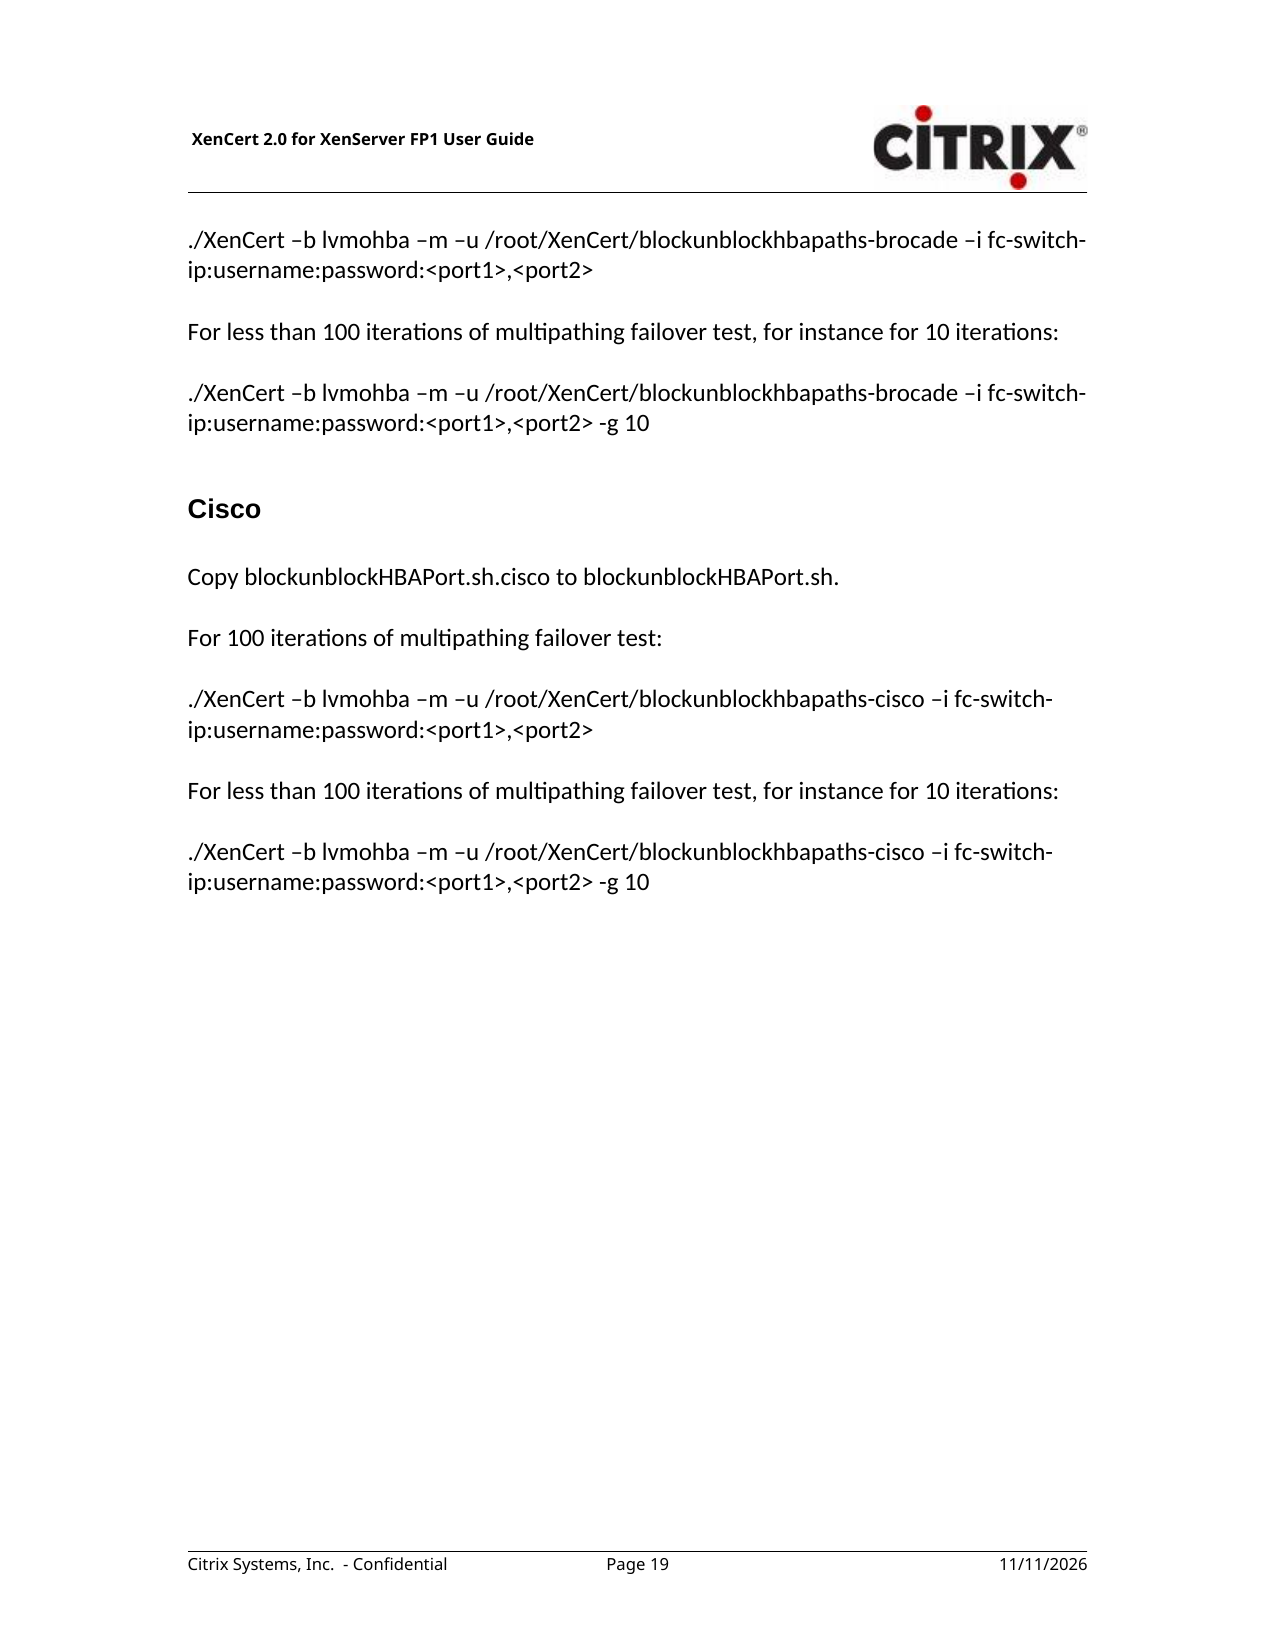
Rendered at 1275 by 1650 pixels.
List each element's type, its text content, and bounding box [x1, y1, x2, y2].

text ./XenCert –b lvmohba –m –u /root/XenCert/blockunblockhbapaths-cisco –i fc-switch-ip:username:password:<port1>,<port2> [187, 683, 1087, 744]
text ./XenCert –b lvmohba –m –u /root/XenCert/blockunblockhbapaths-brocade –i fc-switch-ip:username:password:<port1>,<port2> -g 10 [187, 377, 1087, 438]
text For less than 100 iterations of multipathing failover test, for instance for 10 iterations: [187, 316, 1087, 346]
text ./XenCert –b lvmohba –m –u /root/XenCert/blockunblockhbapaths-brocade –i fc-switch-ip:username:password:<port1>,<port2> [187, 224, 1087, 285]
text ./XenCert –b lvmohba –m –u /root/XenCert/blockunblockhbapaths-cisco –i fc-switch-ip:username:password:<port1>,<port2> -g 10 [187, 836, 1087, 897]
text For 100 iterations of multipathing failover test: [187, 622, 1087, 653]
text For less than 100 iterations of multipathing failover test, for instance for 10 iterations: [187, 775, 1087, 805]
subtitle Cisco [187, 493, 1087, 524]
picture [873, 105, 1088, 190]
text Copy blockunblockHBAPort.sh.cisco to blockunblockHBAPort.sh. [187, 561, 1087, 592]
